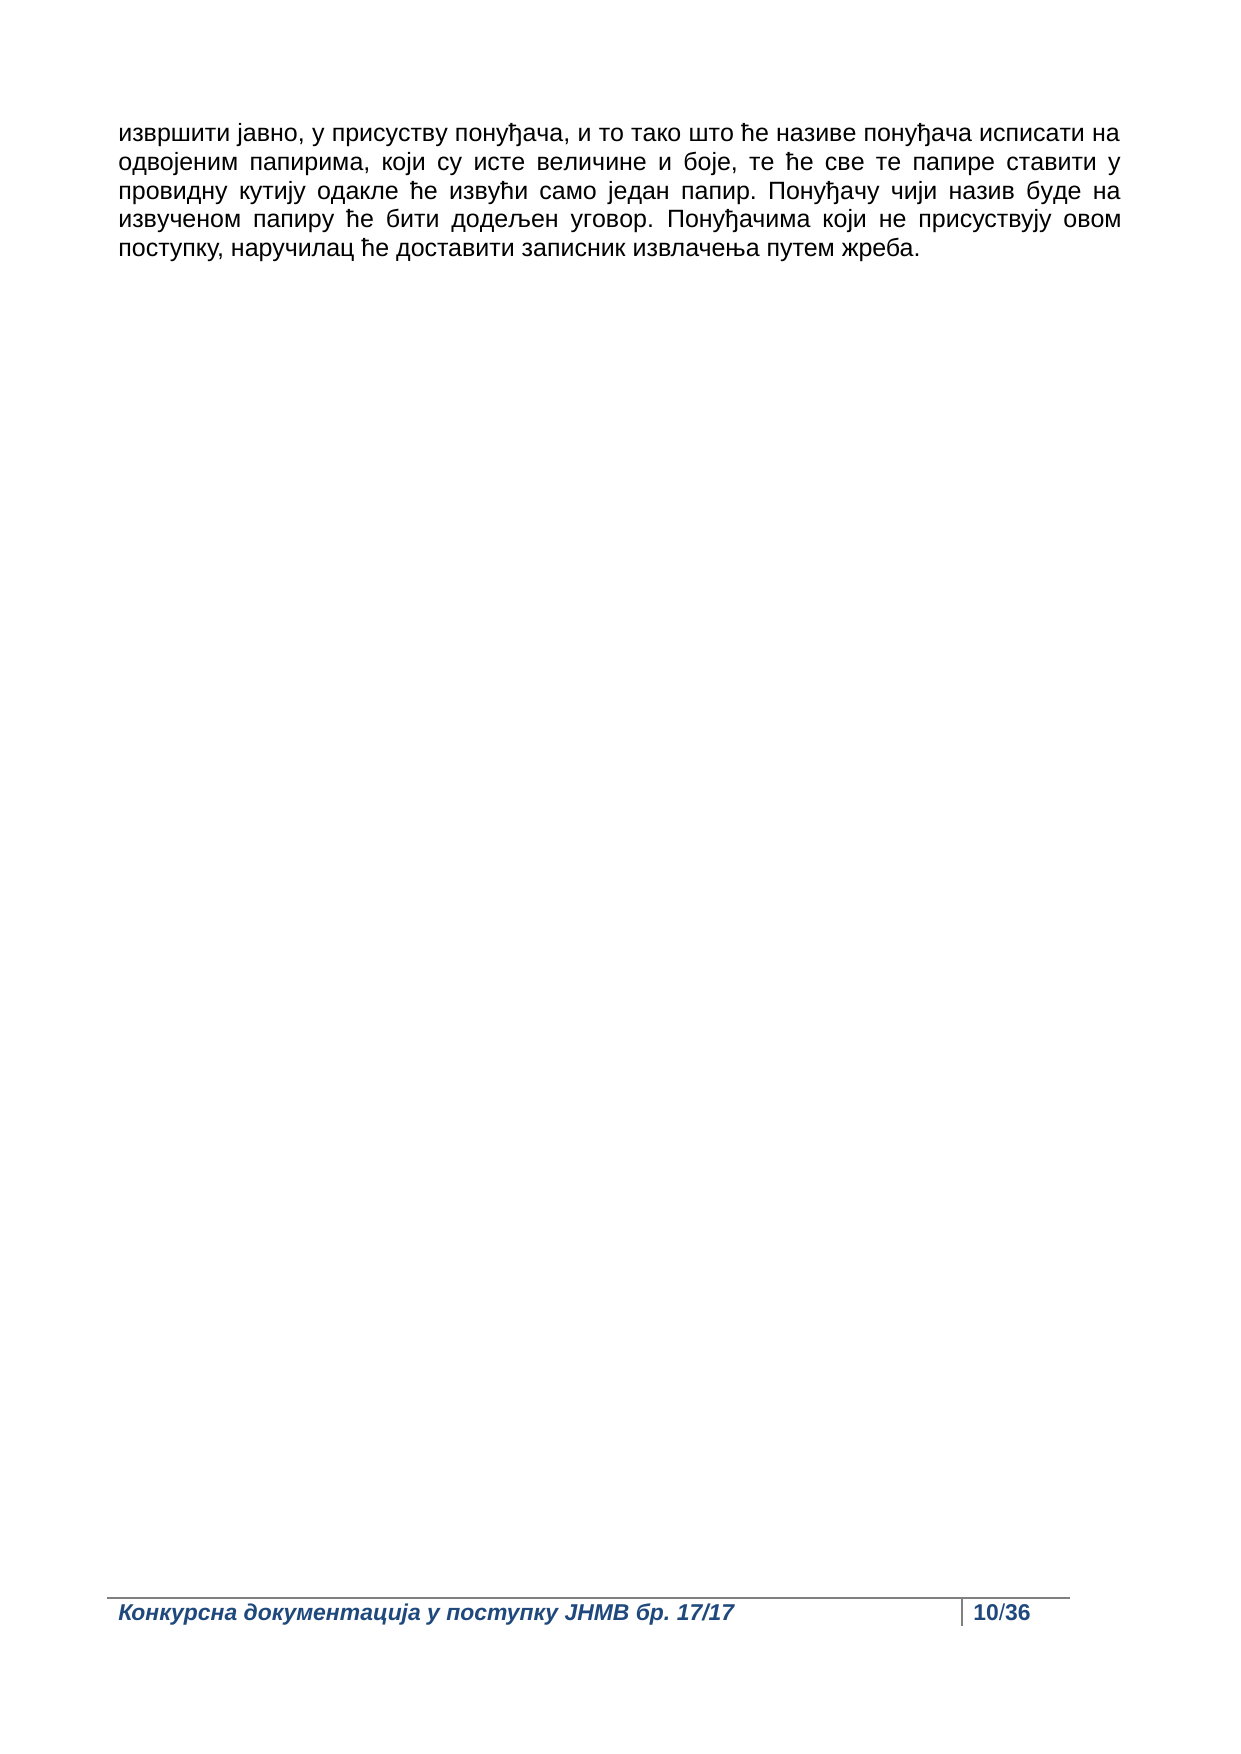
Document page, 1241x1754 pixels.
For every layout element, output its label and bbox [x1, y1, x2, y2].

text [118, 118, 1122, 262]
